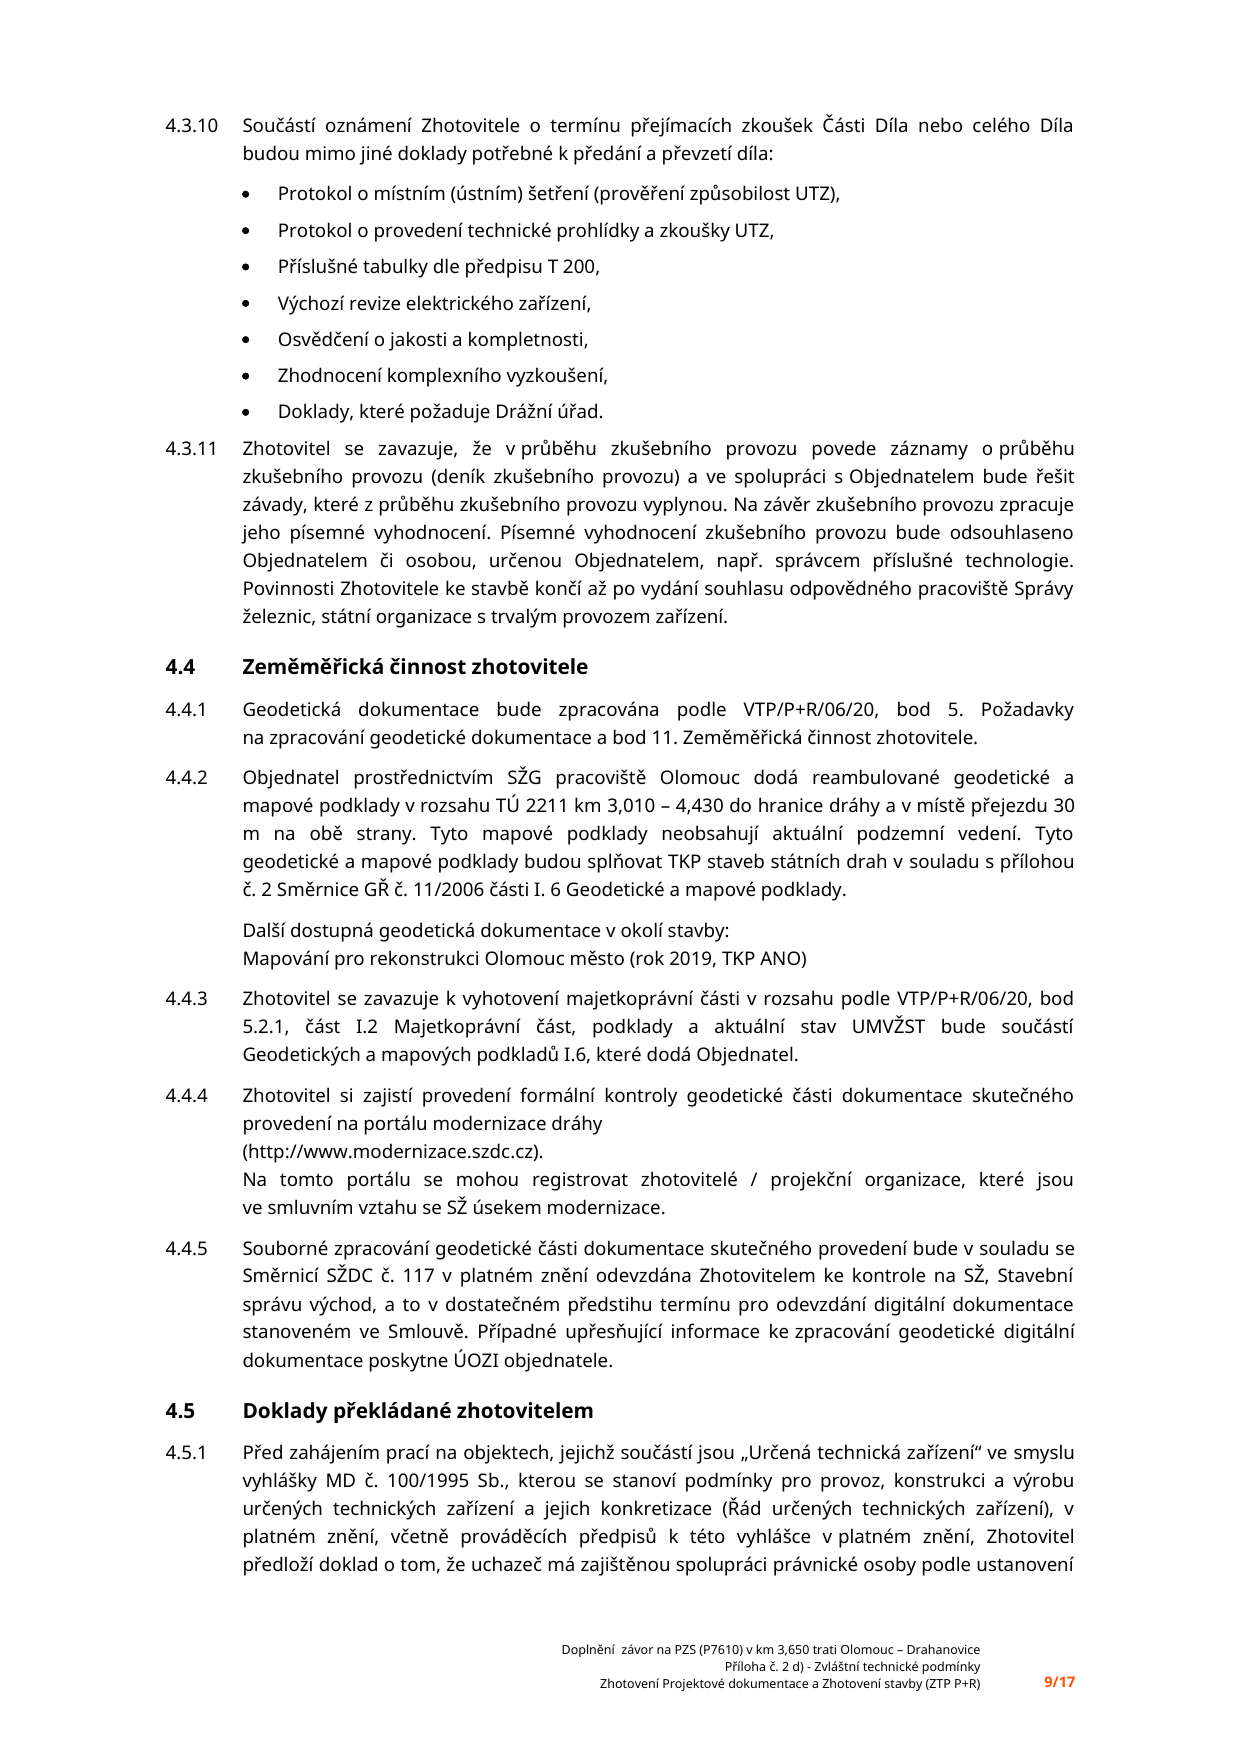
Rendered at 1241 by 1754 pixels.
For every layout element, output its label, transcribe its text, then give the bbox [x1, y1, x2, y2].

text Zhotovitel si zajistí provedení formální kontroly geodetické části dokumentace skutečného provedení na portálu modernizace dráhy [165, 1082, 1075, 1136]
list Na tomto portálu se mohou registrovat zhotovitelé / projekční organizace, které jsou ve smluvním vztahu se SŽ úsekem modernizace. [242, 1166, 1075, 1220]
text Výchozí revize elektrického zařízení, [242, 290, 1075, 315]
list Mapování pro rekonstrukci Olomouc město (rok 2019, TKP ANO) [242, 945, 1075, 971]
text Protokol o provedení technické prohlídky a zkoušky UTZ, [242, 217, 1075, 243]
text Protokol o místním (ústním) šetření (prověření způsobilost UTZ), [242, 181, 1075, 206]
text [165, 1439, 1075, 1577]
text Souborné zpracování geodetické části dokumentace skutečného provedení bude v souladu se Směrnicí SŽDC č. 117 v platném znění odevzdána Zhotovitelem ke kontrole na SŽ, Stavební správu východ, a to v dostatečném předstihu termínu pro odevzdání digitální dokumentace stanoveném ve Smlouvě. Případné upřesňující informace ke zpracování geodetické digitální dokumentace poskytne ÚOZI objednatele. [165, 1235, 1075, 1372]
list Další dostupná geodetická dokumentace v okolí stavby: [242, 917, 1075, 943]
text Zhotovitel se zavazuje k vyhotovení majetkoprávní části v rozsahu podle VTP/P+R/06/20, bod 5.2.1, část I.2 Majetkoprávní část, podklady a aktuální stav UMVŽST bude součástí Geodetických a mapových podkladů I.6, které dodá Objednatel. [165, 986, 1075, 1067]
text Doklady, které požaduje Drážní úřad. [242, 399, 1075, 424]
text Zeměměřická činnost zhotovitele [165, 652, 1075, 681]
text Geodetická dokumentace bude zpracována podle VTP/P+R/06/20, bod 5. Požadavky na zpracování geodetické dokumentace a bod 11. Zeměměřická činnost zhotovitele. [165, 696, 1075, 749]
text Součástí oznámení Zhotovitele o termínu přejímacích zkoušek Části Díla nebo celého Díla budou mimo jiné doklady potřebné k předání a převzetí díla: [165, 112, 1075, 166]
text Příslušné tabulky dle předpisu T 200, [242, 253, 1075, 279]
text Zhodnocení komplexního vyzkoušení, [242, 362, 1075, 388]
text Osvědčení o jakosti a kompletnosti, [242, 326, 1075, 352]
text Doklady překládané zhotovitelem [165, 1396, 1075, 1424]
text Zhotovitel se zavazuje, že v průběhu zkušebního provozu povede záznamy o průběhu zkušebního provozu (deník zkušebního provozu) a ve spolupráci s Objednatelem bude řešit závady, které z průběhu zkušebního provozu vyplynou. Na závěr zkušebního provozu zpracuje jeho písemné vyhodnocení. Písemné vyhodnocení zkušebního provozu bude odsouhlaseno Objednatelem či osobou, určenou Objednatelem, např. správcem příslušné technologie. Povinnosti Zhotovitele ke stavbě končí až po vydání souhlasu odpovědného pracoviště Správy železnic, státní organizace s trvalým provozem zařízení. [165, 435, 1075, 629]
list (http://www.modernizace.szdc.cz). [242, 1138, 1075, 1164]
text Objednatel prostřednictvím SŽG pracoviště Olomouc dodá reambulované geodetické a mapové podklady v rozsahu TÚ 2211 km 3,010 – 4,430 do hranice dráhy a v místě přejezdu 30 m na obě strany. Tyto mapové podklady neobsahují aktuální podzemní vedení. Tyto geodetické a mapové podklady budou splňovat TKP staveb státních drah v souladu s přílohou č. 2 Směrnice GŘ č. 11/2006 části I. 6 Geodetické a mapové podklady. [165, 764, 1075, 902]
